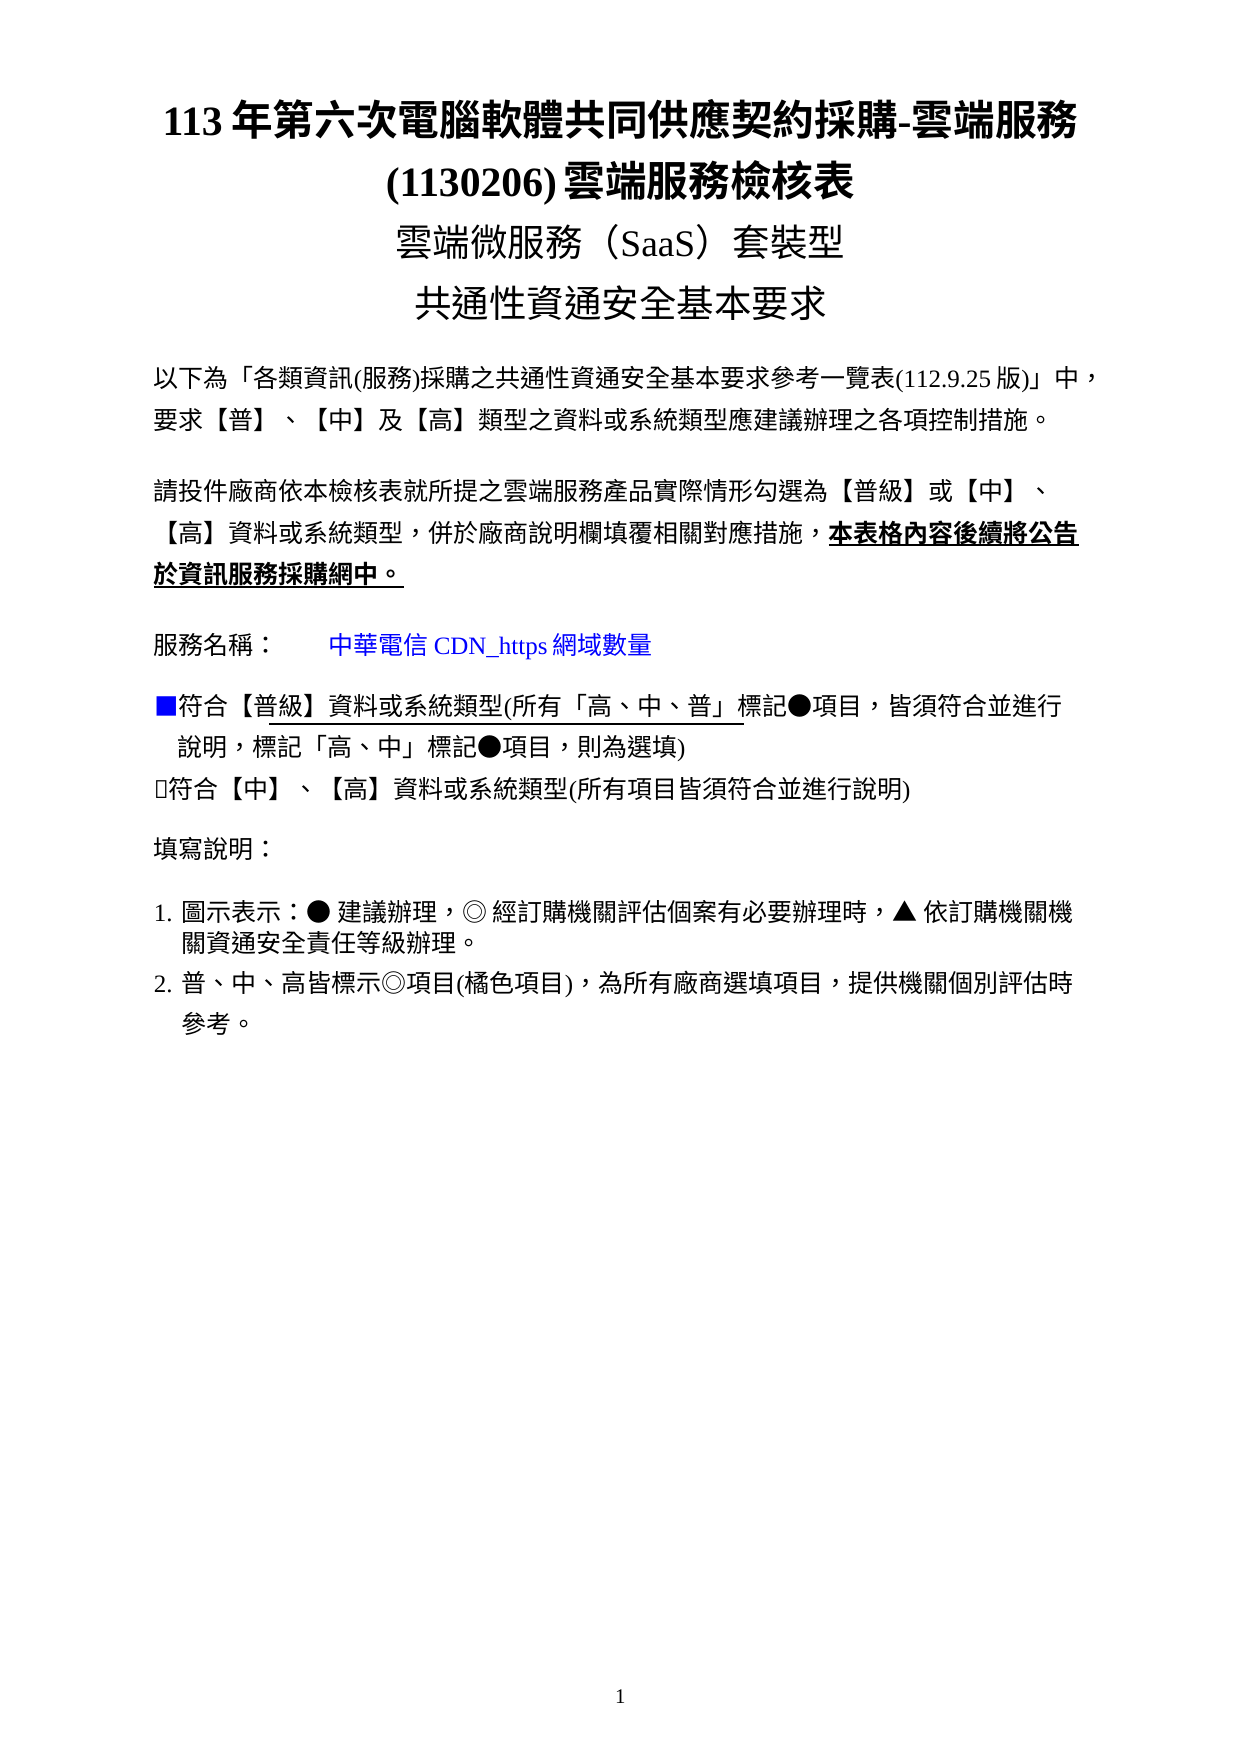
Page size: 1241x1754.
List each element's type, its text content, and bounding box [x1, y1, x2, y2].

text 共通性資通安全基本要求 [153, 284, 1087, 325]
text 填寫說明： [153, 825, 1087, 867]
text ⬛符合【普級】資料或系統類型(所有「高、中、普」標記●項目，皆須符合並進行說明，標記「高、中」標記●項目，則為選填) [153, 682, 1087, 765]
text 雲端微服務（SaaS）套裝型 [153, 223, 1087, 265]
list 普、中、高皆標示◎項目(橘色項目)，為所有廠商選填項目，提供機關個別評估時參考。 [153, 959, 1087, 1042]
list 圖示表示：● 建議辦理，◎ 經訂購機關評估個案有必要辦理時，▲ 依訂購機關機關資通安全責任等級辦理。 [153, 896, 1087, 959]
text (1130206) 雲端服務檢核表 [153, 163, 1087, 204]
text 請投件廠商依本檢核表就所提之雲端服務產品實際情形勾選為【普級】或【中】、【高】資料或系統類型，併於廠商說明欄填覆相關對應措施，本表格內容後續將公告於資訊服務採購網中。 [153, 467, 1087, 592]
text 服務名稱： 中華電信CDN_https網域數量 [153, 621, 1087, 663]
text 符合【中】、【高】資料或系統類型(所有項目皆須符合並進行說明) [153, 765, 1087, 807]
text 以下為「各類資訊(服務)採購之共通性資通安全基本要求參考一覽表(112.9.25版)」中，要求【普】、【中】及【高】類型之資料或系統類型應建議辦理之各項控制措施。 [153, 354, 1087, 438]
text 113年第六次電腦軟體共同供應契約採購-雲端服務 [153, 102, 1087, 144]
